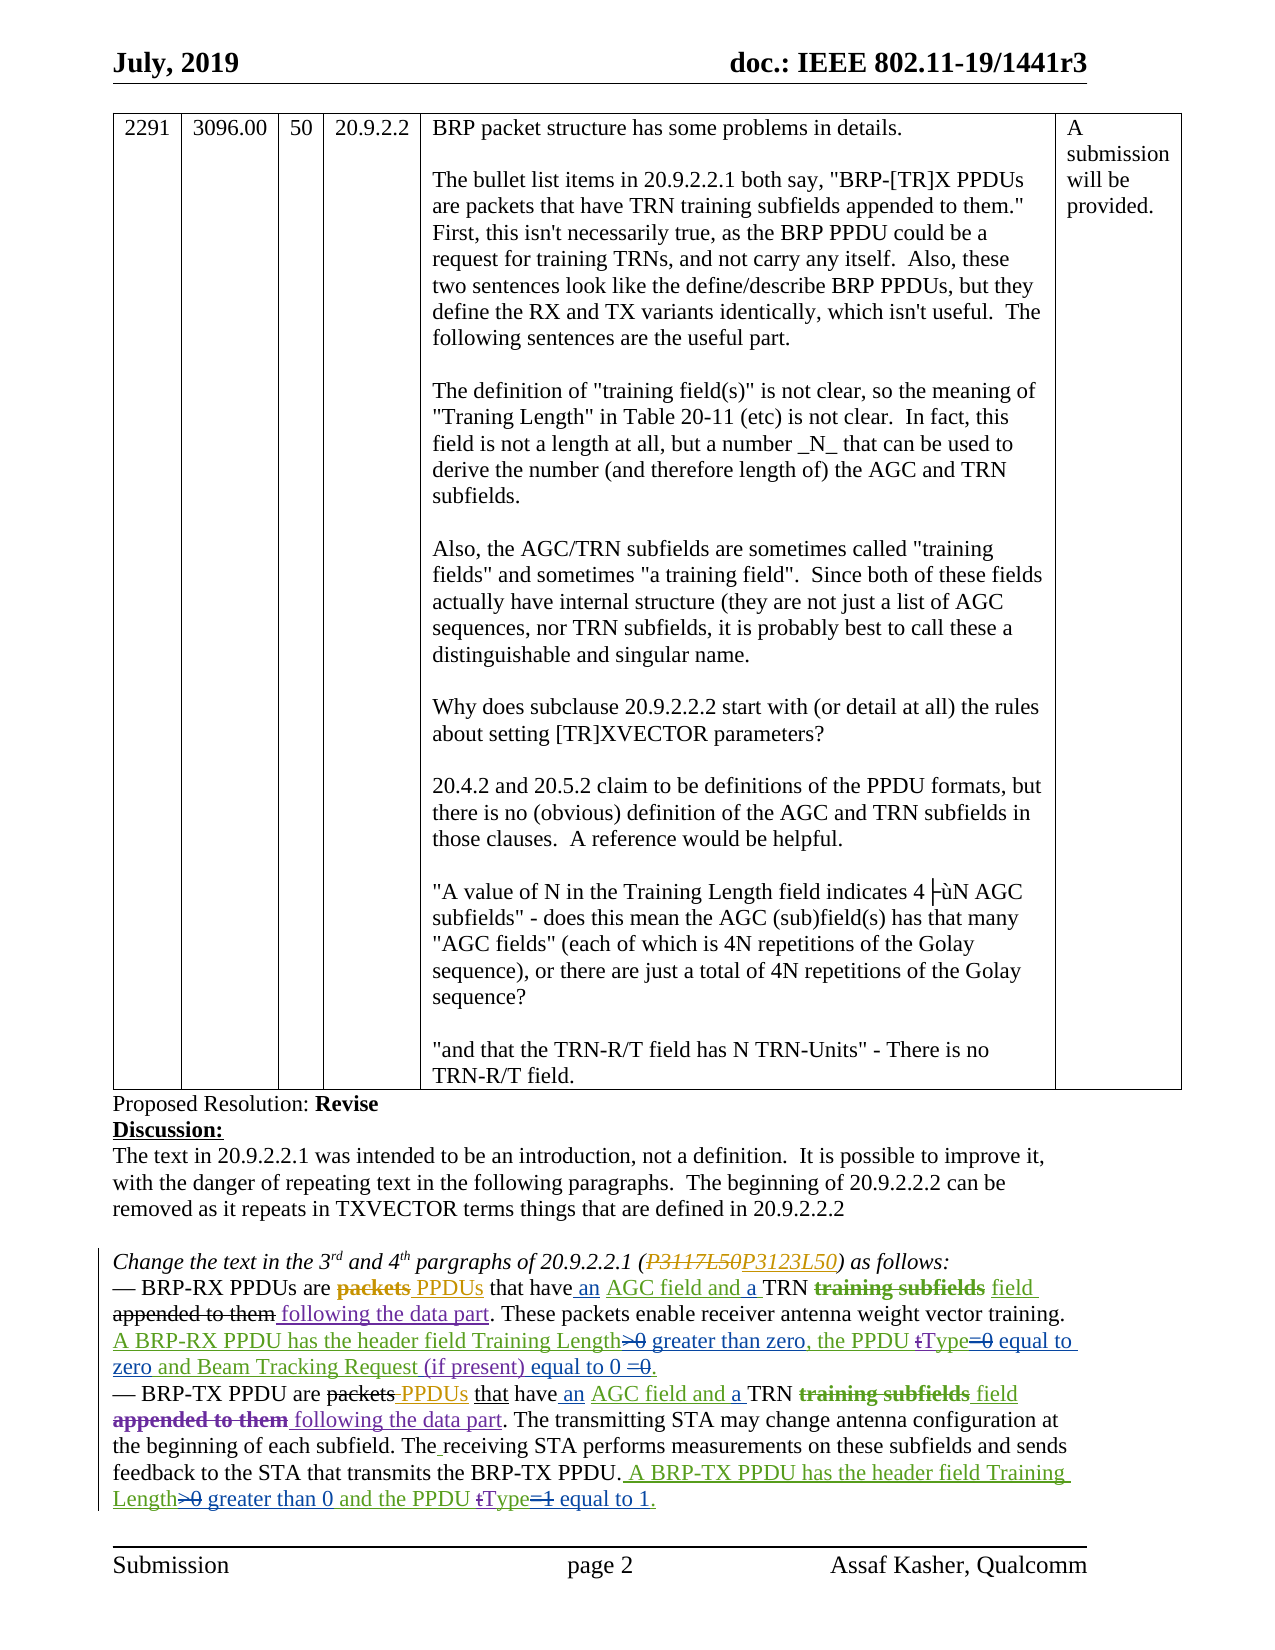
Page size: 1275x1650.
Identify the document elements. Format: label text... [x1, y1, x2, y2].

table_header 2291 [114, 114, 181, 1089]
table_header 20.9.2.2 [324, 114, 420, 1089]
text — BRP-RX PPDUs are packets that have TRN training subfields appended to them. These packets enable receiver antenna weight vector training. [112, 1274, 1087, 1379]
text Discussion: [112, 1116, 1087, 1142]
table_header A submission will be provided. [1056, 114, 1181, 1089]
table_header 50 [279, 114, 323, 1089]
text Change the text in the 3rd and 4th pargraphs of 20.9.2.2.1 () as follows: [112, 1248, 1087, 1274]
text The text in 20.9.2.2.1 was intended to be an introduction, not a definition. It is possible to improve it, with the danger of repeating text in the following paragraphs. The beginning of 20.9.2.2.2 can be removed as it repeats in TXVECTOR terms things that are defined in 20.9.2.2.2 [112, 1142, 1087, 1221]
text — BRP-TX PPDU are packets that have TRN training subfields appended to them. The transmitting STA may change antenna configuration at the beginning of each subfield. Thereceiving STA performs measurements on these subfields and sends feedback to the STA that transmits the BRP-TX PPDU. [112, 1379, 1087, 1511]
text Proposed Resolution: Revise [112, 1090, 1087, 1116]
table_header BRP packet structure has some problems in details. The bullet list items in 20.9.2.2.1 both say, "BRP-[TR]X PPDUs are packets that have TRN training subfields appended to them." First, this isn't necessarily true, as the BRP PPDU could be a request for training TRNs, and not carry any itself. Also, these two sentences look like the define/describe BRP PPDUs, but they define the RX and TX variants identically, which isn't useful. The following sentences are the useful part. The definition of "training field(s)" is not clear, so the meaning of "Traning Length" in Table 20-11 (etc) is not clear. In fact, this field is not a length at all, but a number _N_ that can be used to derive the number (and therefore length of) the AGC and TRN subfields. Also, the AGC/TRN subfields are sometimes called "training fields" and sometimes "a training field". Since both of these fields actually have internal structure (they are not just a list of AGC sequences, nor TRN subfields, it is probably best to call these a distinguishable and singular name. Why does subclause 20.9.2.2.2 start with (or detail at all) the rules about setting [TR]XVECTOR parameters? 20.4.2 and 20.5.2 claim to be definitions of the PPDU formats, but there is no (obvious) definition of the AGC and TRN subfields in those clauses. A reference would be helpful. "A value of N in the Training Length field indicates 4├ùN AGC subfields" - does this mean the AGC (sub)field(s) has that many "AGC fields" (each of which is 4N repetitions of the Golay sequence), or there are just a total of 4N repetitions of the Golay sequence? "and that the TRN-R/T field has N TRN-Units" - There is no TRN-R/T field. [421, 114, 1055, 1089]
table_header 3096.00 [182, 114, 278, 1089]
